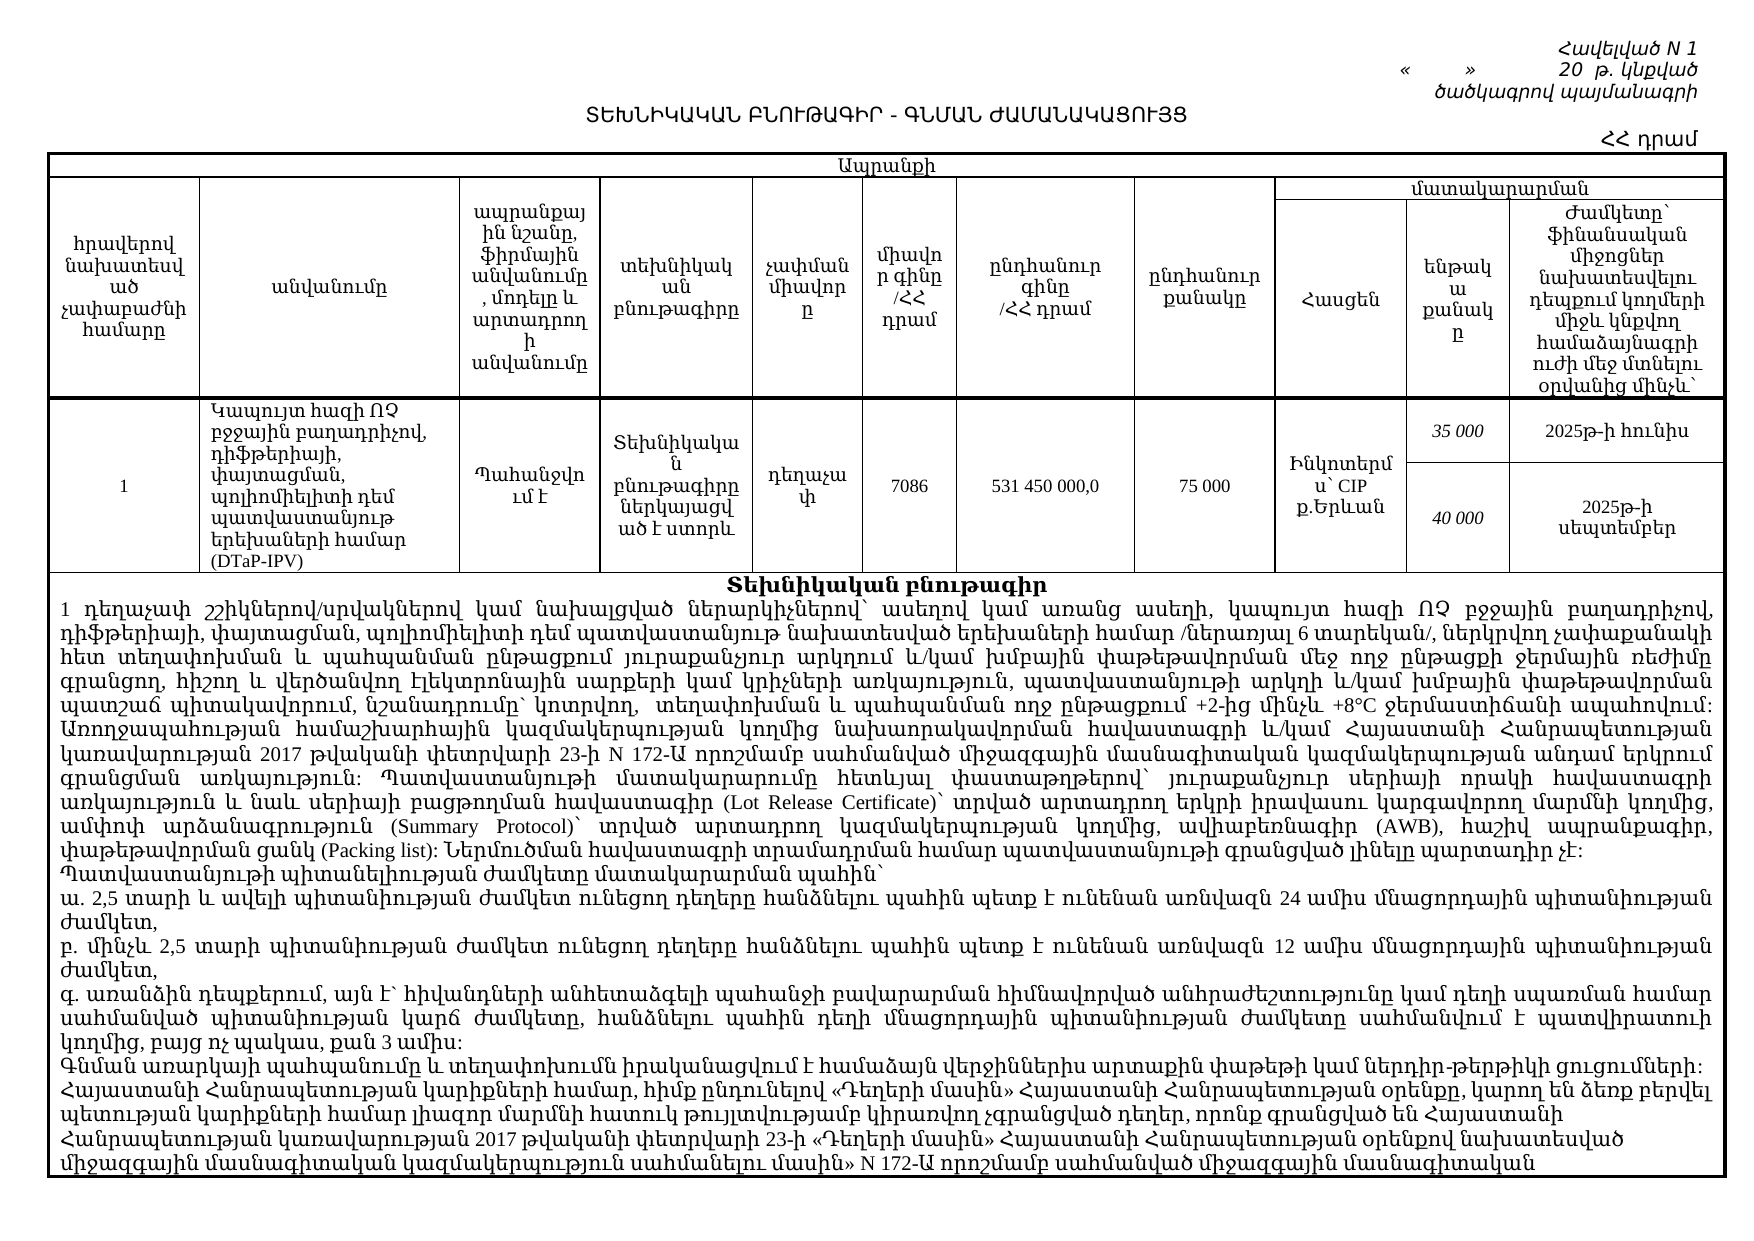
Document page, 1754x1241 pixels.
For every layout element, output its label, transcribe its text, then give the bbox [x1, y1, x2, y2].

table_cell Հասցեն [1276, 200, 1406, 396]
table_cell ապրանքային նշանը, ֆիրմային անվանումը, մոդելը և արտադրողի անվանումը [460, 178, 599, 396]
table_cell 1 [50, 400, 199, 572]
table_cell ենթակա քանակը [1407, 200, 1509, 396]
table_cell տեխնիկական բնութագիրը [601, 178, 752, 396]
table_cell չափման միավորը [753, 178, 862, 396]
table_cell 35 000 [1407, 400, 1509, 462]
table_cell 7086 [863, 400, 956, 572]
text Հավելված N 1 [75, 37, 1698, 59]
table_cell 2025թ-ի հունիս [1510, 400, 1723, 462]
table_cell 531 450 000,0 [957, 400, 1134, 572]
text « » 20 թ. կնքված [75, 59, 1698, 81]
text ՏԵԽՆԻԿԱԿԱՆ ԲՆՈՒԹԱԳԻՐ - ԳՆՄԱՆ ԺԱՄԱՆԱԿԱՑՈՒՅՑ [75, 103, 1698, 127]
table_cell անվանումը [200, 178, 459, 396]
text ծածկագրով պայմանագրի [75, 81, 1698, 103]
table_cell Ինկոտերմս՝ CIP ք.Երևան [1276, 400, 1406, 572]
text ՀՀ դրամ [75, 127, 1698, 152]
table_cell ընդհանուր քանակը [1135, 178, 1274, 396]
table_cell Կապույտ հազի ՈՉ բջջային բաղադրիչով, դիֆթերիայի, փայտացման, պոլիոմիելիտի դեմ պատվաստանյութ երեխաների համար (DTaP-IPV) [200, 400, 459, 572]
table_cell 75 000 [1135, 400, 1274, 572]
table_cell միավոր գինը /ՀՀ դրամ [863, 178, 956, 396]
table_cell ընդհանուր գինը /ՀՀ դրամ [957, 178, 1134, 396]
table_cell Ժամկետը՝ ֆինանսական միջոցներ նախատեսվելու դեպքում կողմերի միջև կնքվող համաձայնագրի ուժի մեջ մտնելու օրվանից մինչև՝ [1510, 200, 1723, 396]
table_cell հրավերով նախատեսված չափաբաժնի համարը [50, 178, 199, 396]
table_cell 2025թ-ի սեպտեմբեր [1510, 463, 1723, 572]
table_cell Տեխնիկական բնութագիրը ներկայացված է ստորև [601, 400, 752, 572]
table_cell 40 000 [1407, 463, 1509, 572]
table_cell մատակարարման [1276, 178, 1723, 199]
table_header Ապրանքի [50, 155, 1723, 176]
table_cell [50, 573, 1723, 1174]
table_cell դեղաչափ [753, 400, 862, 572]
table_cell Պահանջվում է [460, 400, 599, 572]
